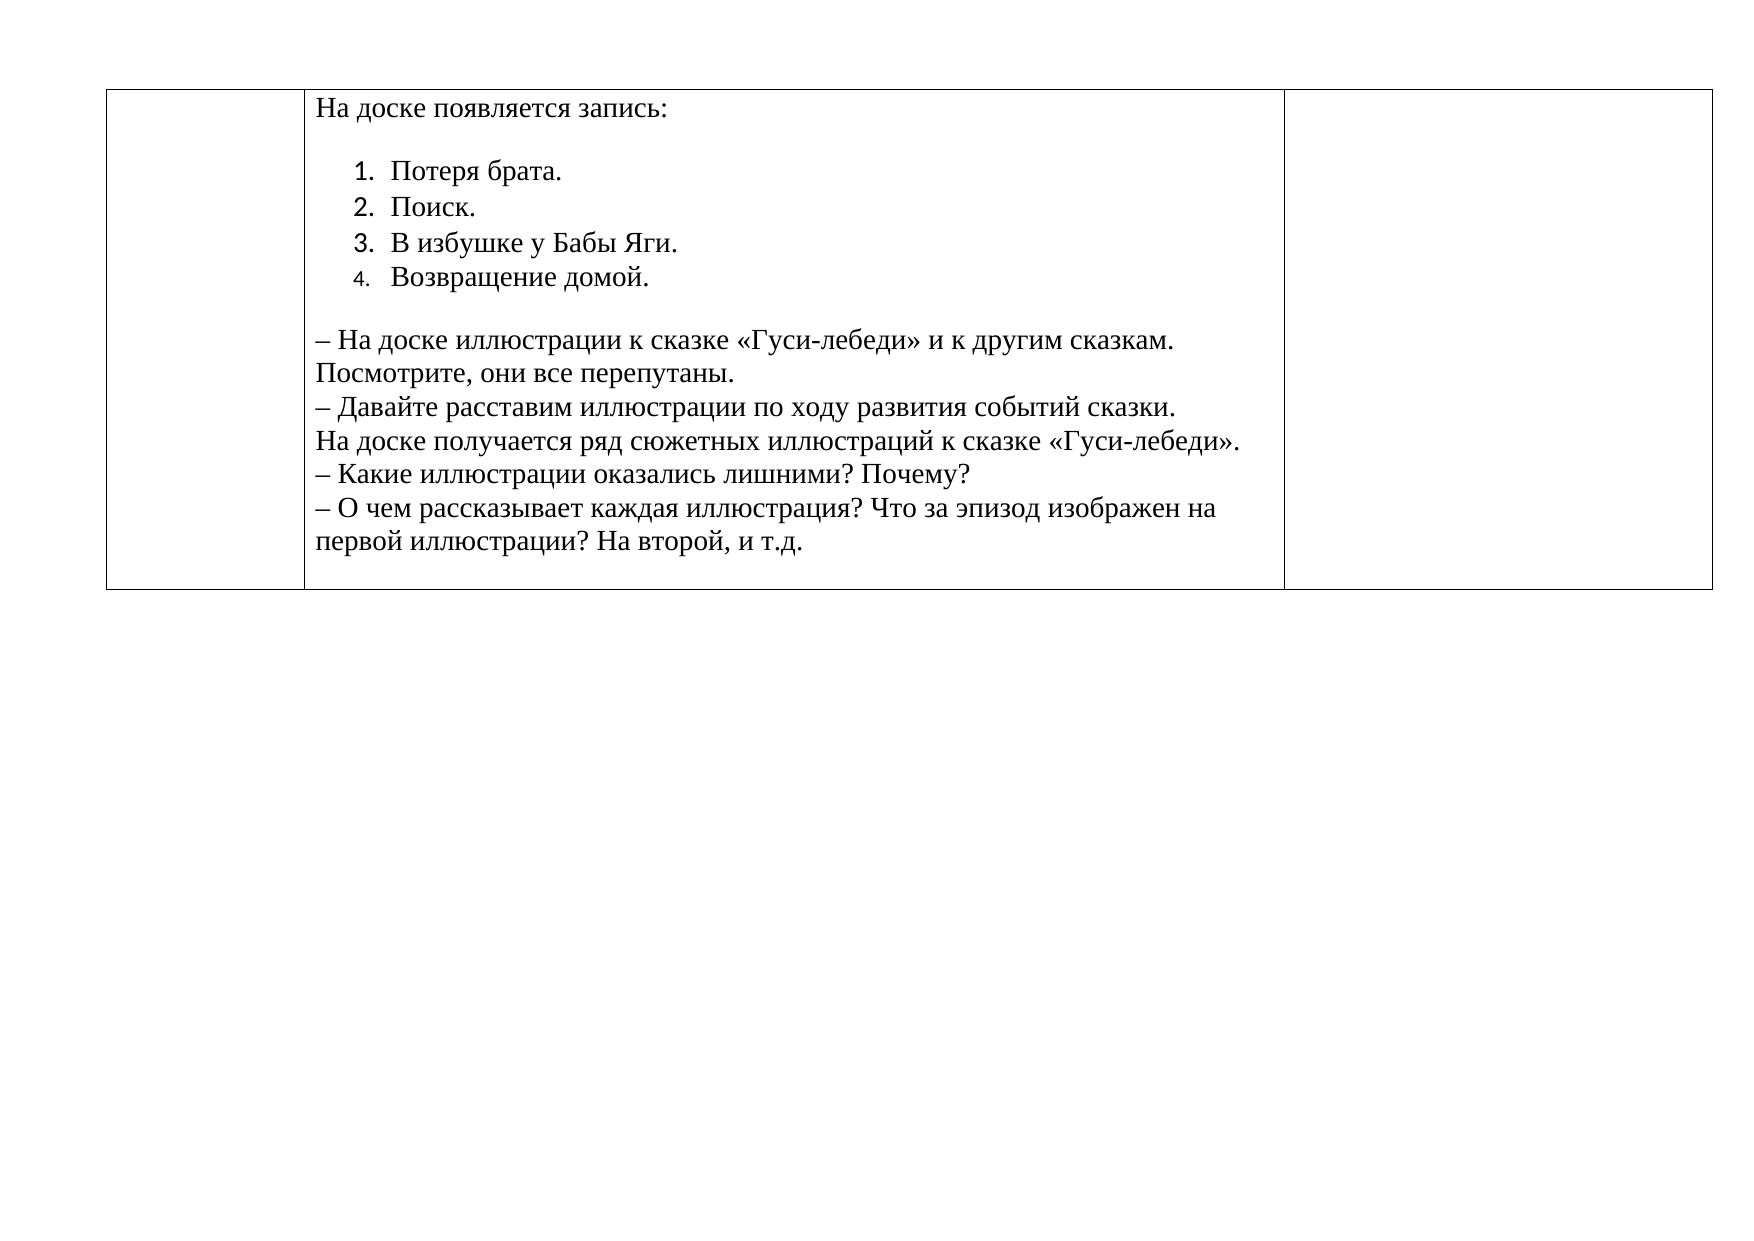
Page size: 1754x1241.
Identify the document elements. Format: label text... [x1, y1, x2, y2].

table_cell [107, 90, 304, 589]
table_cell [1285, 90, 1712, 589]
